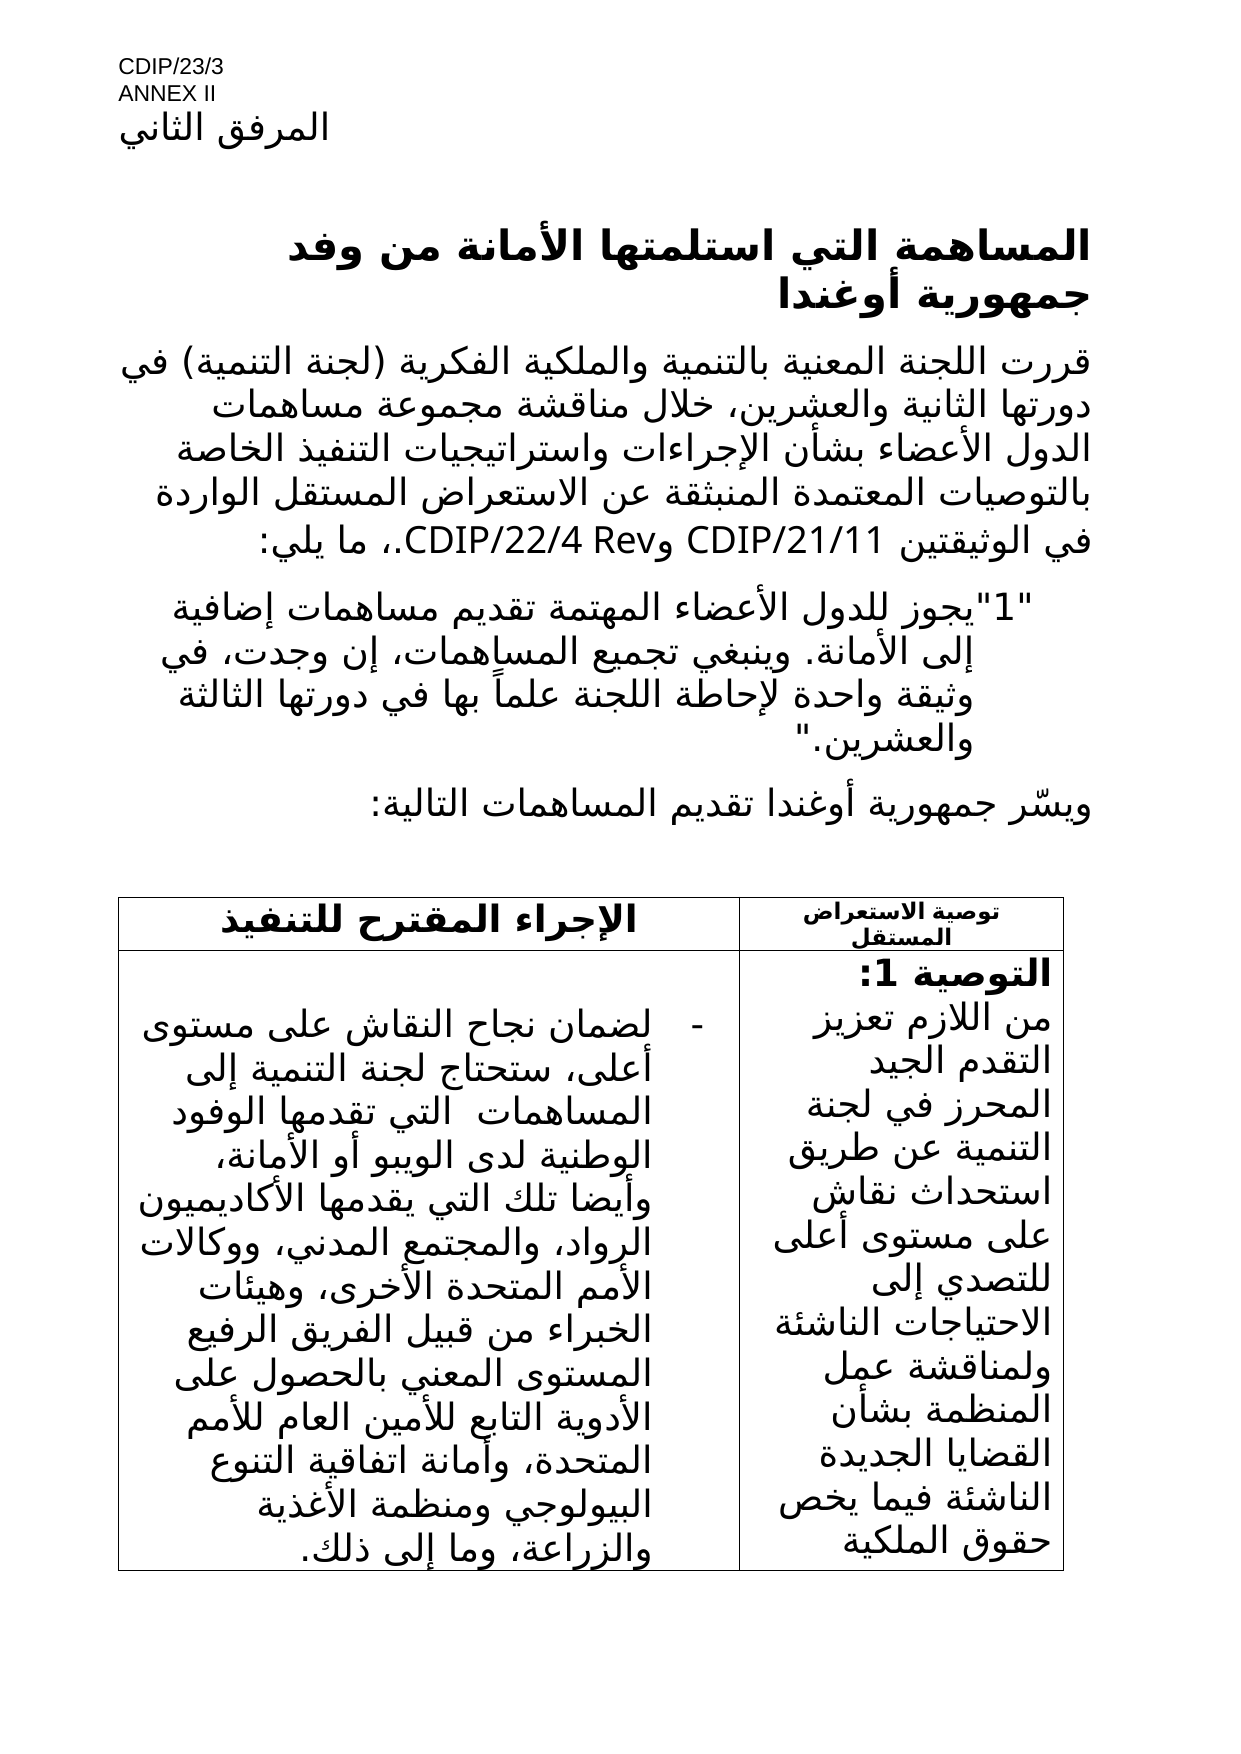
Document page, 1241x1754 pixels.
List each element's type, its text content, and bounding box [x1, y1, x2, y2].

subtitle المساهمة التي استلمتها الأمانة من وفد جمهورية أوغندا [118, 221, 1092, 318]
text "1" يجوز للدول الأعضاء المهتمة تقديم مساهمات إضافية إلى الأمانة. وينبغي تجميع المساهمات، إن وجدت، في وثيقة واحدة لإحاطة اللجنة علماً بها في دورتها الثالثة والعشرين." [118, 586, 1033, 760]
text قررت اللجنة المعنية بالتنمية والملكية الفكرية (لجنة التنمية) في دورتها الثانية والعشرين، خلال مناقشة مجموعة مساهمات الدول الأعضاء بشأن الإجراءات واستراتيجيات التنفيذ الخاصة بالتوصيات المعتمدة المنبثقة عن الاستعراض المستقل الواردة في الوثيقتين CDIP/21/11 وCDIP/22/4 Rev.، ما يلي: [118, 339, 1092, 565]
table_header توصية الاستعراض المستقل [740, 898, 1063, 950]
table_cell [740, 951, 1063, 1570]
table_header الإجراء المقترح للتنفيذ [119, 898, 739, 950]
text ويسّر جمهورية أوغندا تقديم المساهمات التالية: [118, 781, 1092, 825]
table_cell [119, 951, 739, 1570]
